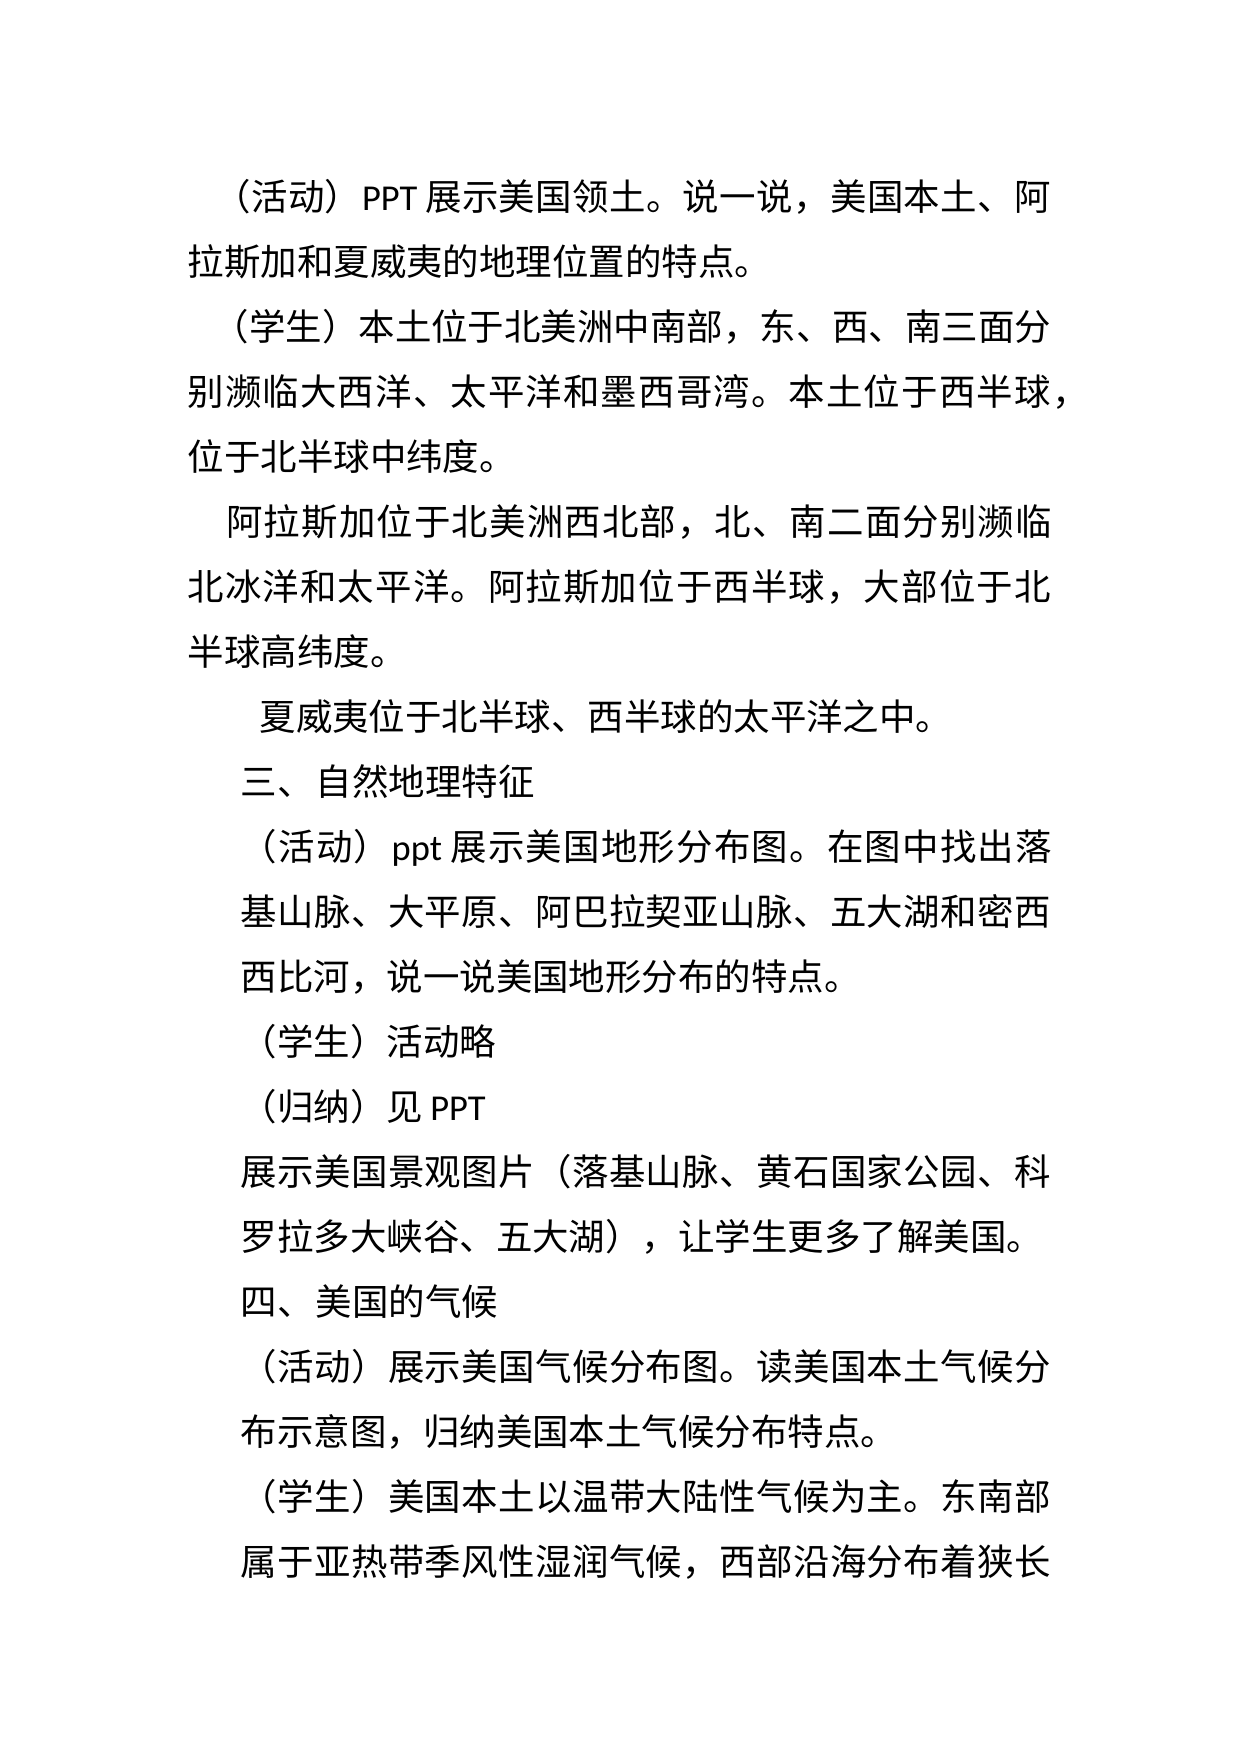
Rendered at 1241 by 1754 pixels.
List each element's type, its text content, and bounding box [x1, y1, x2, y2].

text （活动）ppt展示美国地形分布图。在图中找出落基山脉、大平原、阿巴拉契亚山脉、五大湖和密西西比河，说一说美国地形分布的特点。 [241, 812, 1053, 1007]
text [241, 1462, 1053, 1592]
text （学生）本土位于北美洲中南部，东、西、南三面分别濒临大西洋、太平洋和墨西哥湾。本土位于西半球，位于北半球中纬度。 [187, 292, 1053, 487]
text 夏威夷位于北半球、西半球的太平洋之中。 [187, 682, 1053, 747]
text （学生）活动略 [241, 1007, 1053, 1072]
text （活动）展示美国气候分布图。读美国本土气候分布示意图，归纳美国本土气候分布特点。 [241, 1332, 1053, 1462]
list 自然地理特征 [241, 747, 1053, 812]
list 美国的气候 [241, 1267, 1053, 1332]
text 阿拉斯加位于北美洲西北部，北、南二面分别濒临北冰洋和太平洋。阿拉斯加位于西半球，大部位于北半球高纬度。 [187, 487, 1053, 682]
text 展示美国景观图片（落基山脉、黄石国家公园、科罗拉多大峡谷、五大湖），让学生更多了解美国。 [241, 1137, 1053, 1267]
text （归纳）见PPT [241, 1072, 1053, 1137]
text （活动）PPT展示美国领土。说一说，美国本土、阿拉斯加和夏威夷的地理位置的特点。 [187, 162, 1053, 292]
